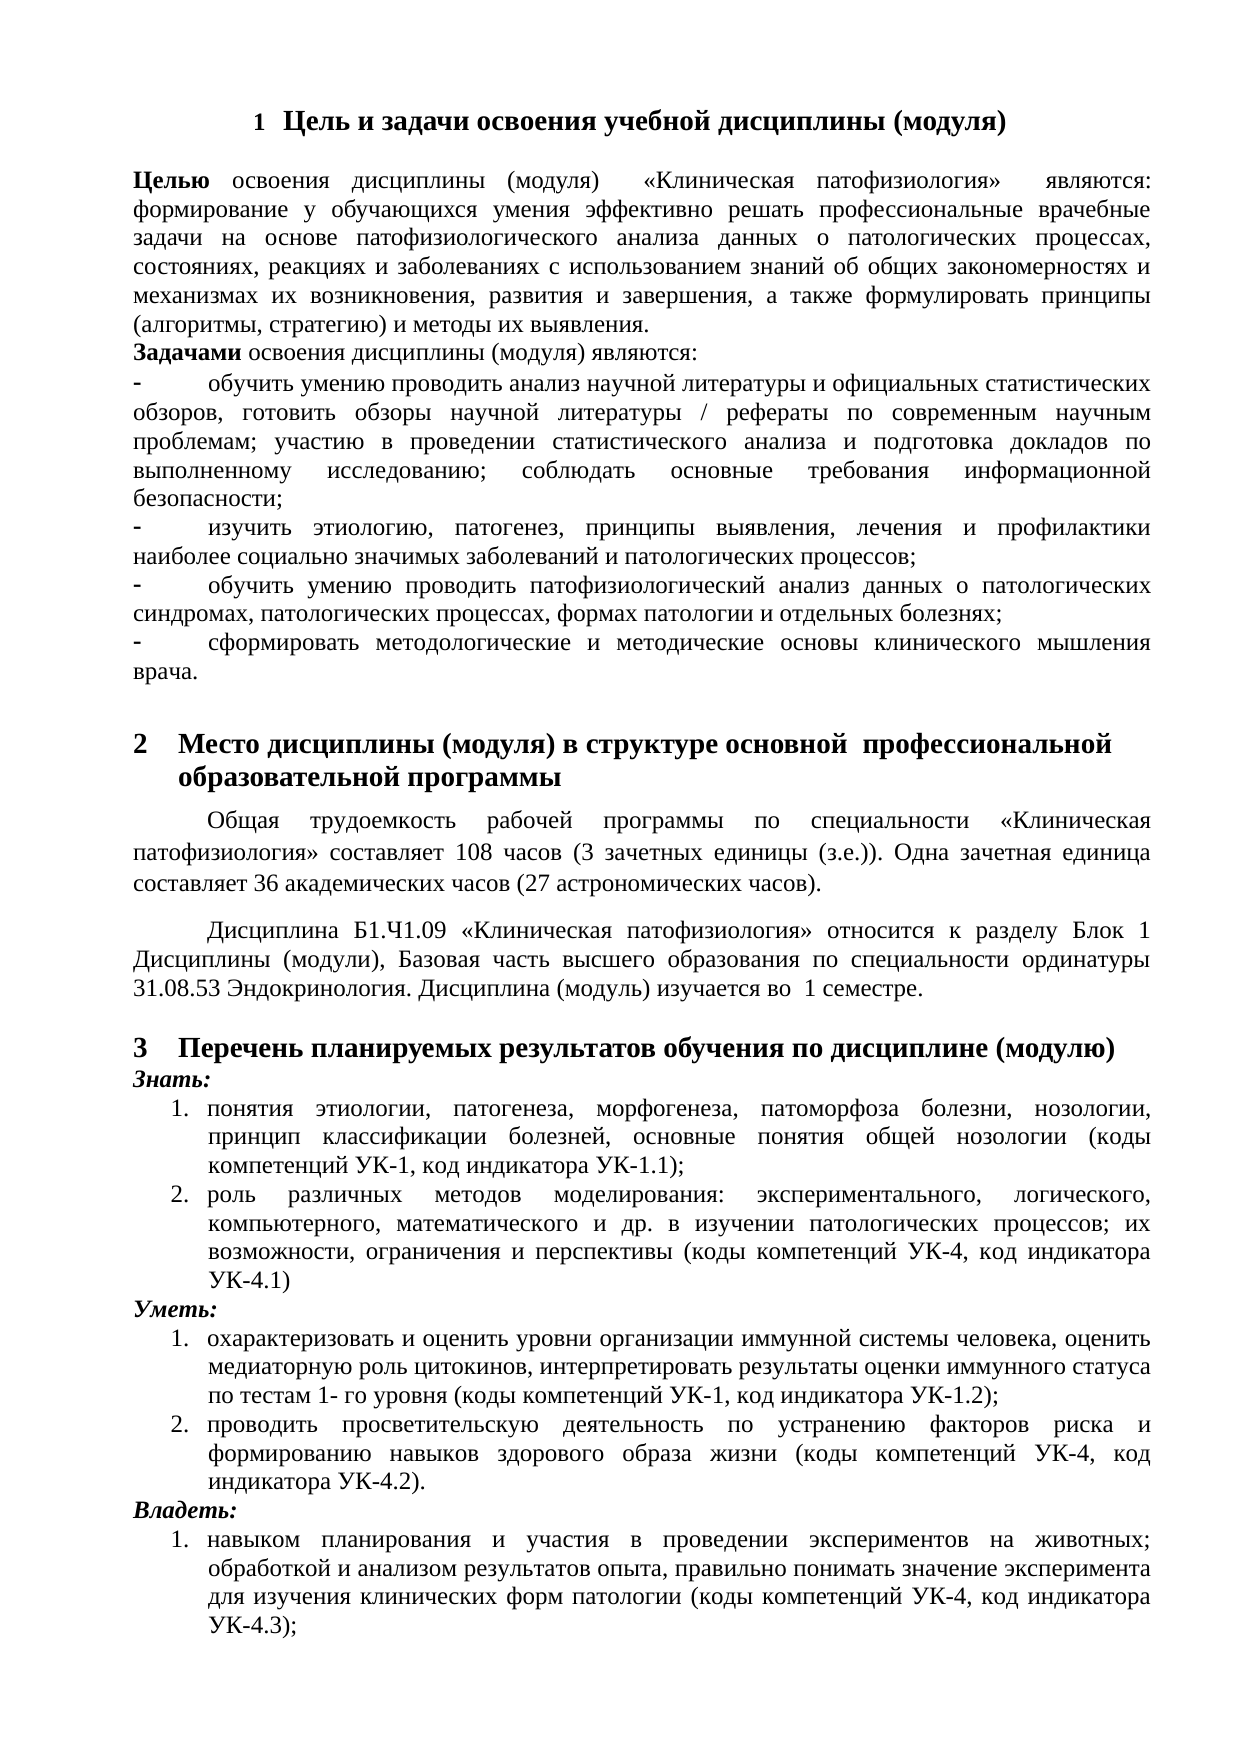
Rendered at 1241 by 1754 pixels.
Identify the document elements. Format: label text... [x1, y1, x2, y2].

text Задачами освоения дисциплины (модуля) являются: [133, 337, 1152, 366]
text Уметь: [133, 1294, 1152, 1323]
list Цель и задачи освоения учебной дисциплины (модуля) [178, 103, 1152, 136]
text Владеть: [133, 1495, 1152, 1524]
text Знать: [133, 1064, 1152, 1093]
list Перечень планируемых результатов обучения по дисциплине (модулю) [133, 1030, 1152, 1064]
list охарактеризовать и оценить уровни организации иммунной системы человека, оценить медиаторную роль цитокинов, интерпретировать результаты оценки иммунного статуса по тестам 1- го уровня (коды компетенций УК-1, код индикатора УК-1.2); [170, 1323, 1152, 1409]
text Дисциплина Б1.Ч1.09 «Клиническая патофизиология» относится к разделу Блок 1 Дисциплины (модули), Базовая часть высшего образования по специальности ординатуры 31.08.53 Эндокринология. Дисциплина (модуль) изучается во 1 семестре. [133, 915, 1152, 1002]
list навыком планирования и участия в проведении экспериментов на животных; обработкой и анализом результатов опыта, правильно понимать значение эксперимента для изучения клинических форм патологии (коды компетенций УК-4, код индикатора УК-4.3); [170, 1524, 1152, 1639]
list проводить просветительскую деятельность по устранению факторов риска и формированию навыков здорового образа жизни (коды компетенций УК-4, код индикатора УК-4.2). [170, 1409, 1152, 1495]
list сформировать методологические и методические основы клинического мышления врача. [133, 627, 1152, 685]
text Общая трудоемкость рабочей программы по специальности «Клиническая патофизиология» составляет 108 часов (3 зачетных единицы (з.е.)). Одна зачетная единица составляет 36 академических часов (27 астрономических часов). [133, 806, 1152, 896]
list роль различных методов моделирования: экспериментального, логического, компьютерного, математического и др. в изучении патологических процессов; их возможности, ограничения и перспективы (коды компетенций УК-4, код индикатора УК-4.1) [170, 1179, 1152, 1294]
list обучить умению проводить патофизиологический анализ данных о патологических синдромах, патологических процессах, формах патологии и отдельных болезнях; [133, 570, 1152, 627]
text Целью освоения дисциплины (модуля) «Клиническая патофизиология» являются: формирование у обучающихся умения эффективно решать профессиональные врачебные задачи на основе патофизиологического анализа данных о патологических процессах, состояниях, реакциях и заболеваниях с использованием знаний об общих закономерностях и механизмах их возникновения, развития и завершения, а также формулировать принципы (алгоритмы, стратегию) и методы их выявления. [133, 165, 1152, 337]
list изучить этиологию, патогенез, принципы выявления, лечения и профилактики наиболее социально значимых заболеваний и патологических процессов; [133, 512, 1152, 570]
list понятия этиологии, патогенеза, морфогенеза, патоморфоза болезни, нозологии, принцип классификации болезней, основные понятия общей нозологии (коды компетенций УК-1, код индикатора УК-1.1); [170, 1093, 1152, 1179]
list Место дисциплины (модуля) в структуре основной профессиональной образовательной программы [133, 726, 1152, 793]
list обучить умению проводить анализ научной литературы и официальных статистических обзоров, готовить обзоры научной литературы / рефераты по современным научным проблемам; участию в проведении статистического анализа и подготовка докладов по выполненному исследованию; соблюдать основные требования информационной безопасности; [133, 368, 1152, 512]
